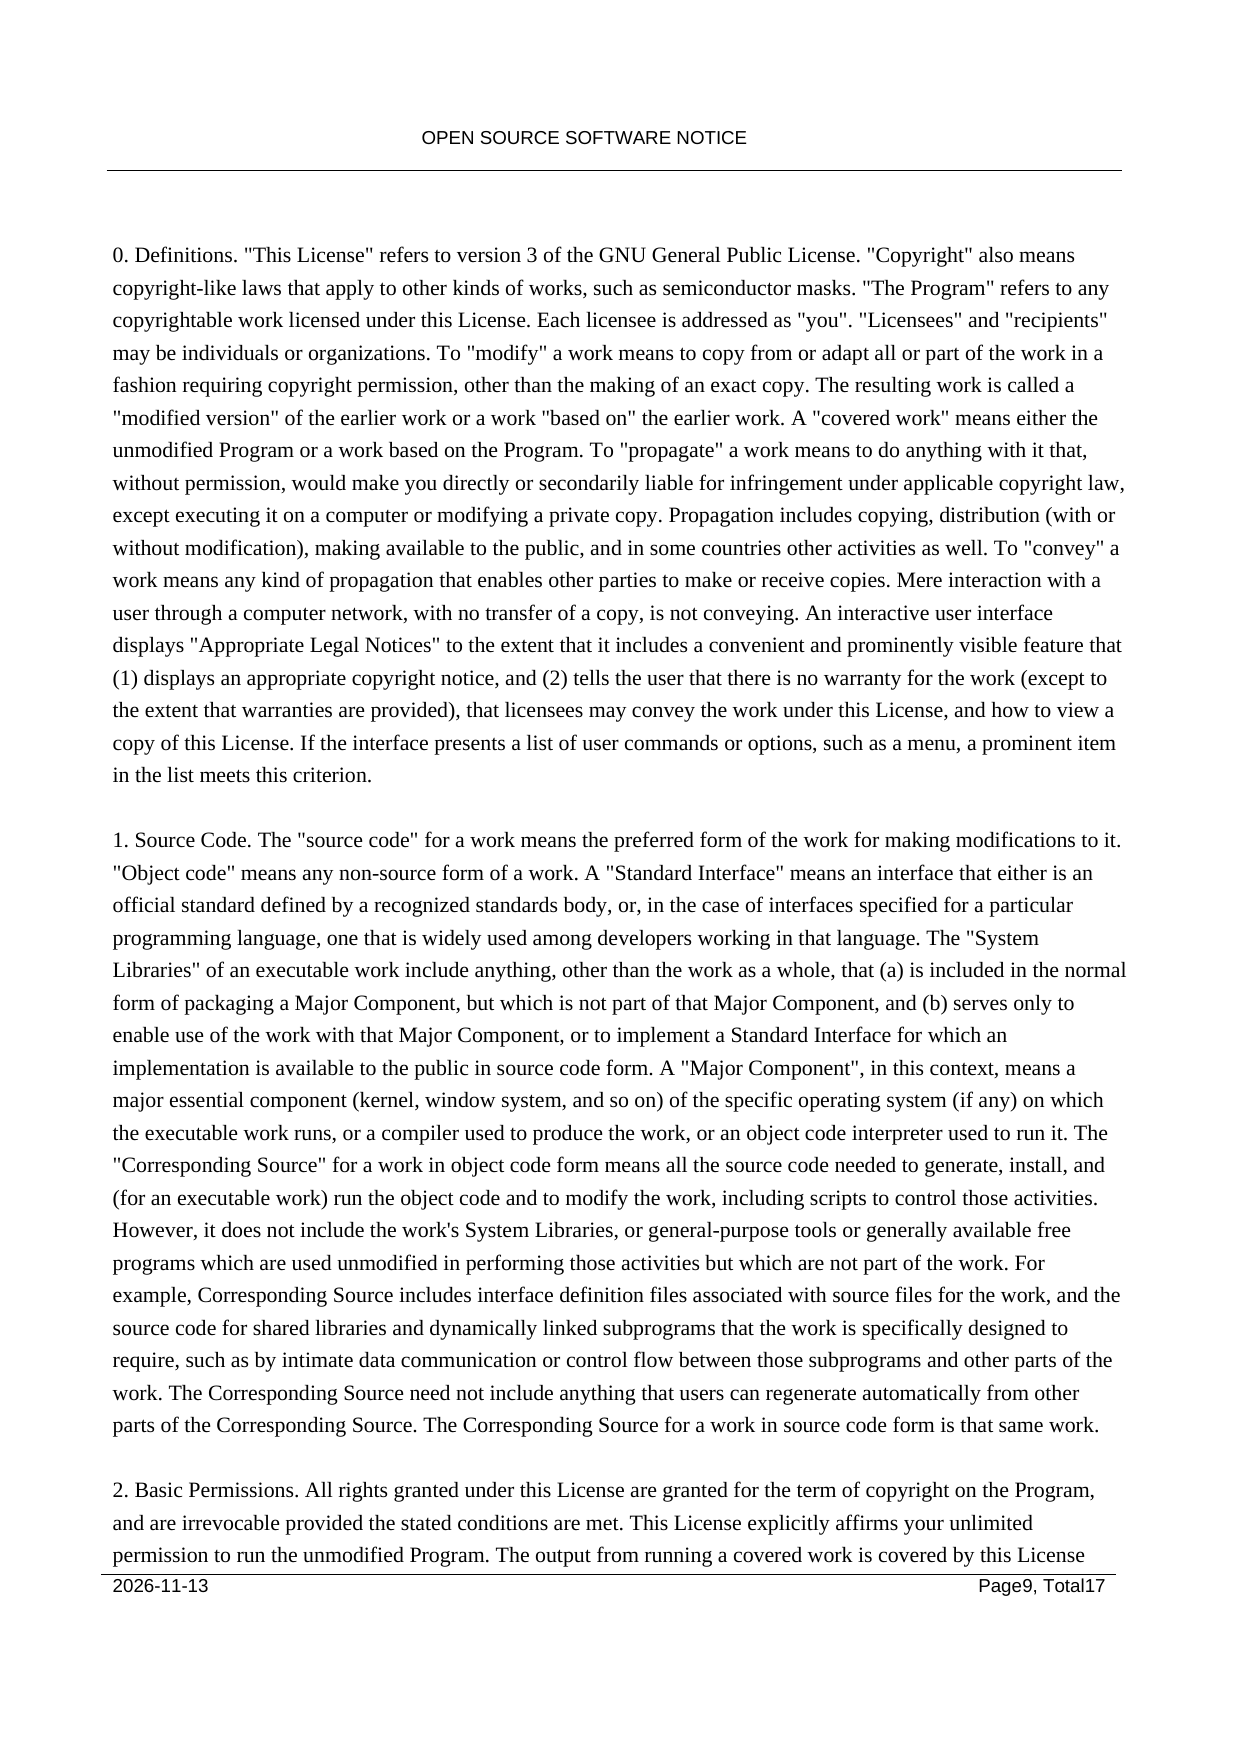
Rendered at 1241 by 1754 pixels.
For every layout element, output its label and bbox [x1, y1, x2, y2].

text [112, 206, 1128, 1571]
